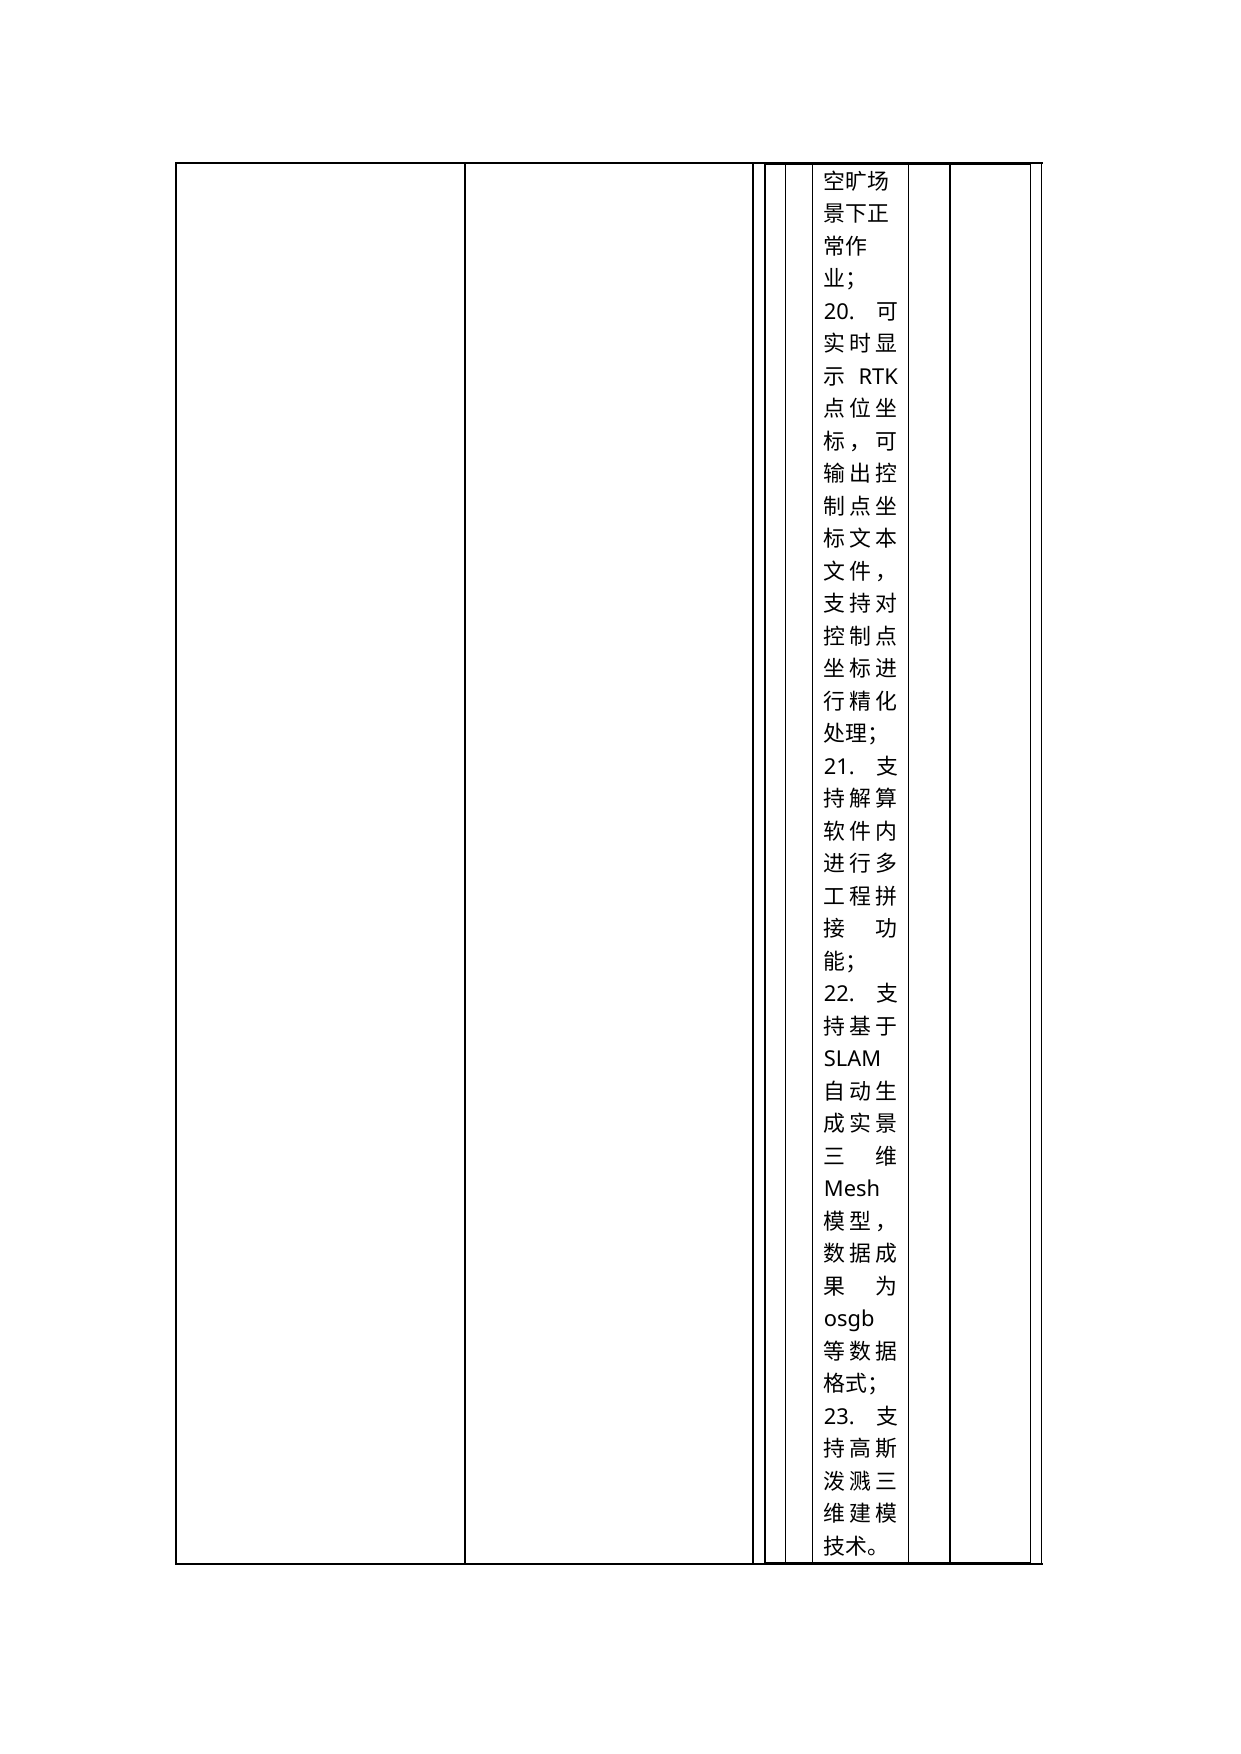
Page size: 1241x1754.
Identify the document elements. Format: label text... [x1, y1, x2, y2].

table_cell [766, 165, 785, 1562]
table_cell [466, 164, 752, 1563]
table_cell 1 [177, 164, 464, 1563]
table_cell [786, 165, 812, 1562]
table_cell [909, 165, 949, 1562]
table_cell [1031, 164, 1041, 1563]
table_cell [813, 165, 908, 1562]
table_cell [754, 164, 764, 1563]
table_cell [951, 165, 1030, 1562]
